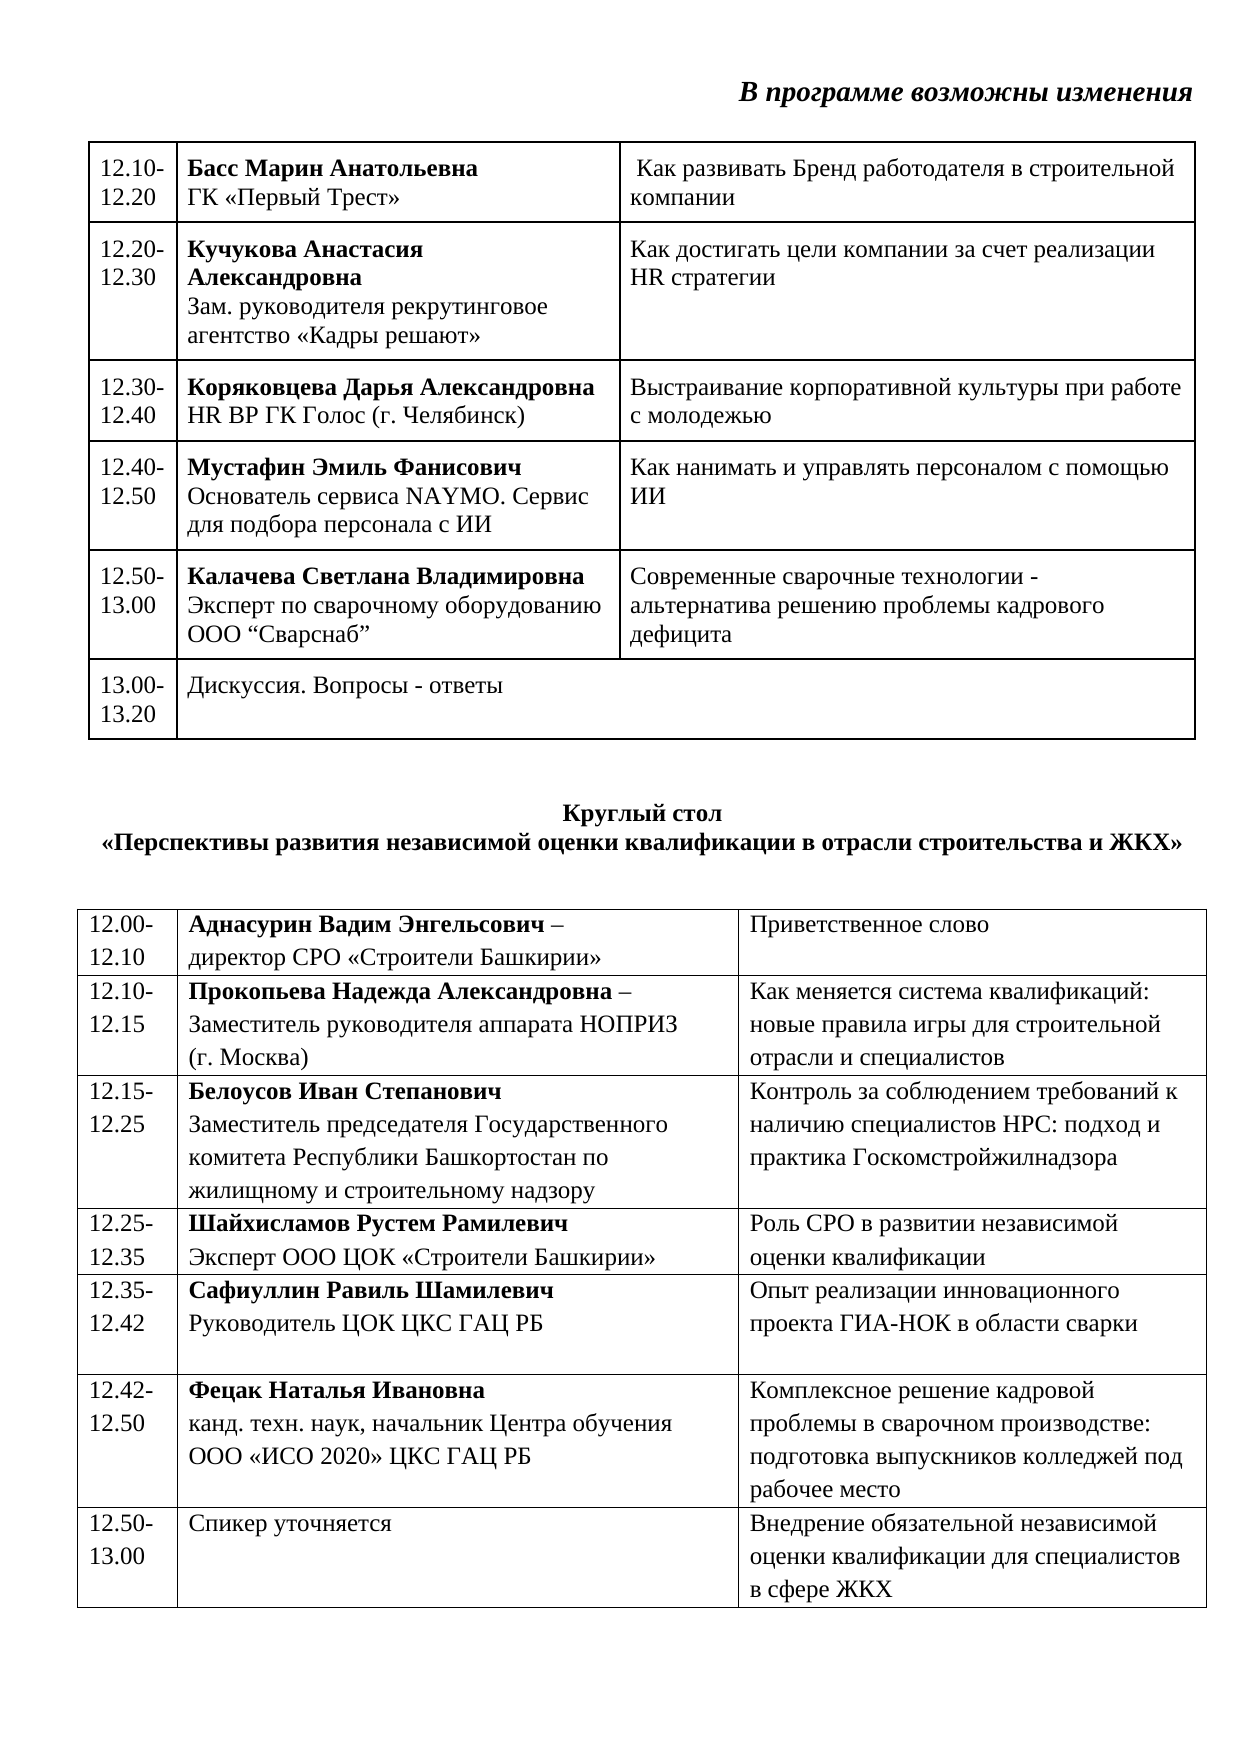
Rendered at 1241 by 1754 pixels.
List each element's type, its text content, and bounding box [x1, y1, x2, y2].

table_cell Современные сварочные технологии - альтернатива решению проблемы кадрового дефицита [621, 551, 1194, 658]
table_cell Шайхисламов Рустем Рамилевич Эксперт ООО ЦОК «Строители Башкирии» [178, 1209, 738, 1274]
table_cell Дискуссия. Вопросы - ответы [178, 660, 1194, 738]
text Круглый стол [89, 798, 1196, 827]
table_cell Внедрение обязательной независимой оценки квалификации для специалистов в сфере ЖКХ [739, 1508, 1206, 1607]
table_cell 12.10-12.15 [78, 976, 177, 1075]
table_cell Опыт реализации инновационного проекта ГИА-НОК в области сварки [739, 1275, 1206, 1374]
text «Перспективы развития независимой оценки квалификации в отрасли строительства и ЖКХ» [89, 827, 1196, 855]
table_cell Выстраивание корпоративной культуры при работе с молодежью [621, 361, 1194, 439]
table_cell Коряковцева Дарья Александровна HR BP ГК Голос (г. Челябинск) [178, 361, 619, 439]
table_cell Мустафин Эмиль Фанисович Основатель сервиса NAYMO. Сервис для подбора персонала с ИИ [178, 442, 619, 549]
table_cell 12.25-12.35 [78, 1209, 177, 1274]
table_cell Сафиуллин Равиль Шамилевич Руководитель ЦОК ЦКС ГАЦ РБ [178, 1275, 738, 1374]
table_header Аднасурин Вадим Энгельсович – директор СРО «Строители Башкирии» [178, 910, 738, 975]
table_cell 12.30- 12.40 [90, 361, 176, 439]
table_cell 13.00- 13.20 [90, 660, 176, 738]
table_cell Белоусов Иван Степанович Заместитель председателя Государственного комитета Республики Башкортостан по жилищному и строительному надзору [178, 1076, 738, 1207]
table_cell 12.15-12.25 [78, 1076, 177, 1207]
table_cell 12.20- 12.30 [90, 223, 176, 359]
table_header 12.00-12.10 [78, 910, 177, 975]
table_header Приветственное слово [739, 910, 1206, 975]
table_cell Как развивать Бренд работодателя в строительной компании [621, 143, 1194, 221]
table_cell Как достигать цели компании за счет реализации HR стратегии [621, 223, 1194, 359]
table_cell 12.10- 12.20 [90, 143, 176, 221]
table_cell Фецак Наталья Ивановна канд. техн. наук, начальник Центра обучения ООО «ИСО 2020» ЦКС ГАЦ РБ [178, 1375, 738, 1507]
table_cell Прокопьева Надежда Александровна – Заместитель руководителя аппарата НОПРИЗ (г. Москва) [178, 976, 738, 1075]
table_cell Басс Марин Анатольевна ГК «Первый Трест» [178, 143, 619, 221]
table_cell Комплексное решение кадровой проблемы в сварочном производстве: подготовка выпускников колледжей под рабочее место [739, 1375, 1206, 1507]
table_cell 12.50-13.00 [78, 1508, 177, 1607]
table_cell Как меняется система квалификаций: новые правила игры для строительной отрасли и специалистов [739, 976, 1206, 1075]
table_cell 12.50- 13.00 [90, 551, 176, 658]
table_cell Кучукова Анастасия Александровна Зам. руководителя рекрутинговое агентство «Кадры решают» [178, 223, 619, 359]
table_cell Как нанимать и управлять персоналом с помощью ИИ [621, 442, 1194, 549]
table_cell Спикер уточняется [178, 1508, 738, 1607]
table_cell 12.42-12.50 [78, 1375, 177, 1507]
table_cell 12.35-12.42 [78, 1275, 177, 1374]
table_cell Роль СРО в развитии независимой оценки квалификации [739, 1209, 1206, 1274]
table_cell Контроль за соблюдением требований к наличию специалистов НРС: подход и практика Госкомстройжилнадзора [739, 1076, 1206, 1207]
table_cell Калачева Светлана Владимировна Эксперт по сварочному оборудованию ООО “Сварснаб” [178, 551, 619, 658]
table_cell 12.40- 12.50 [90, 442, 176, 549]
